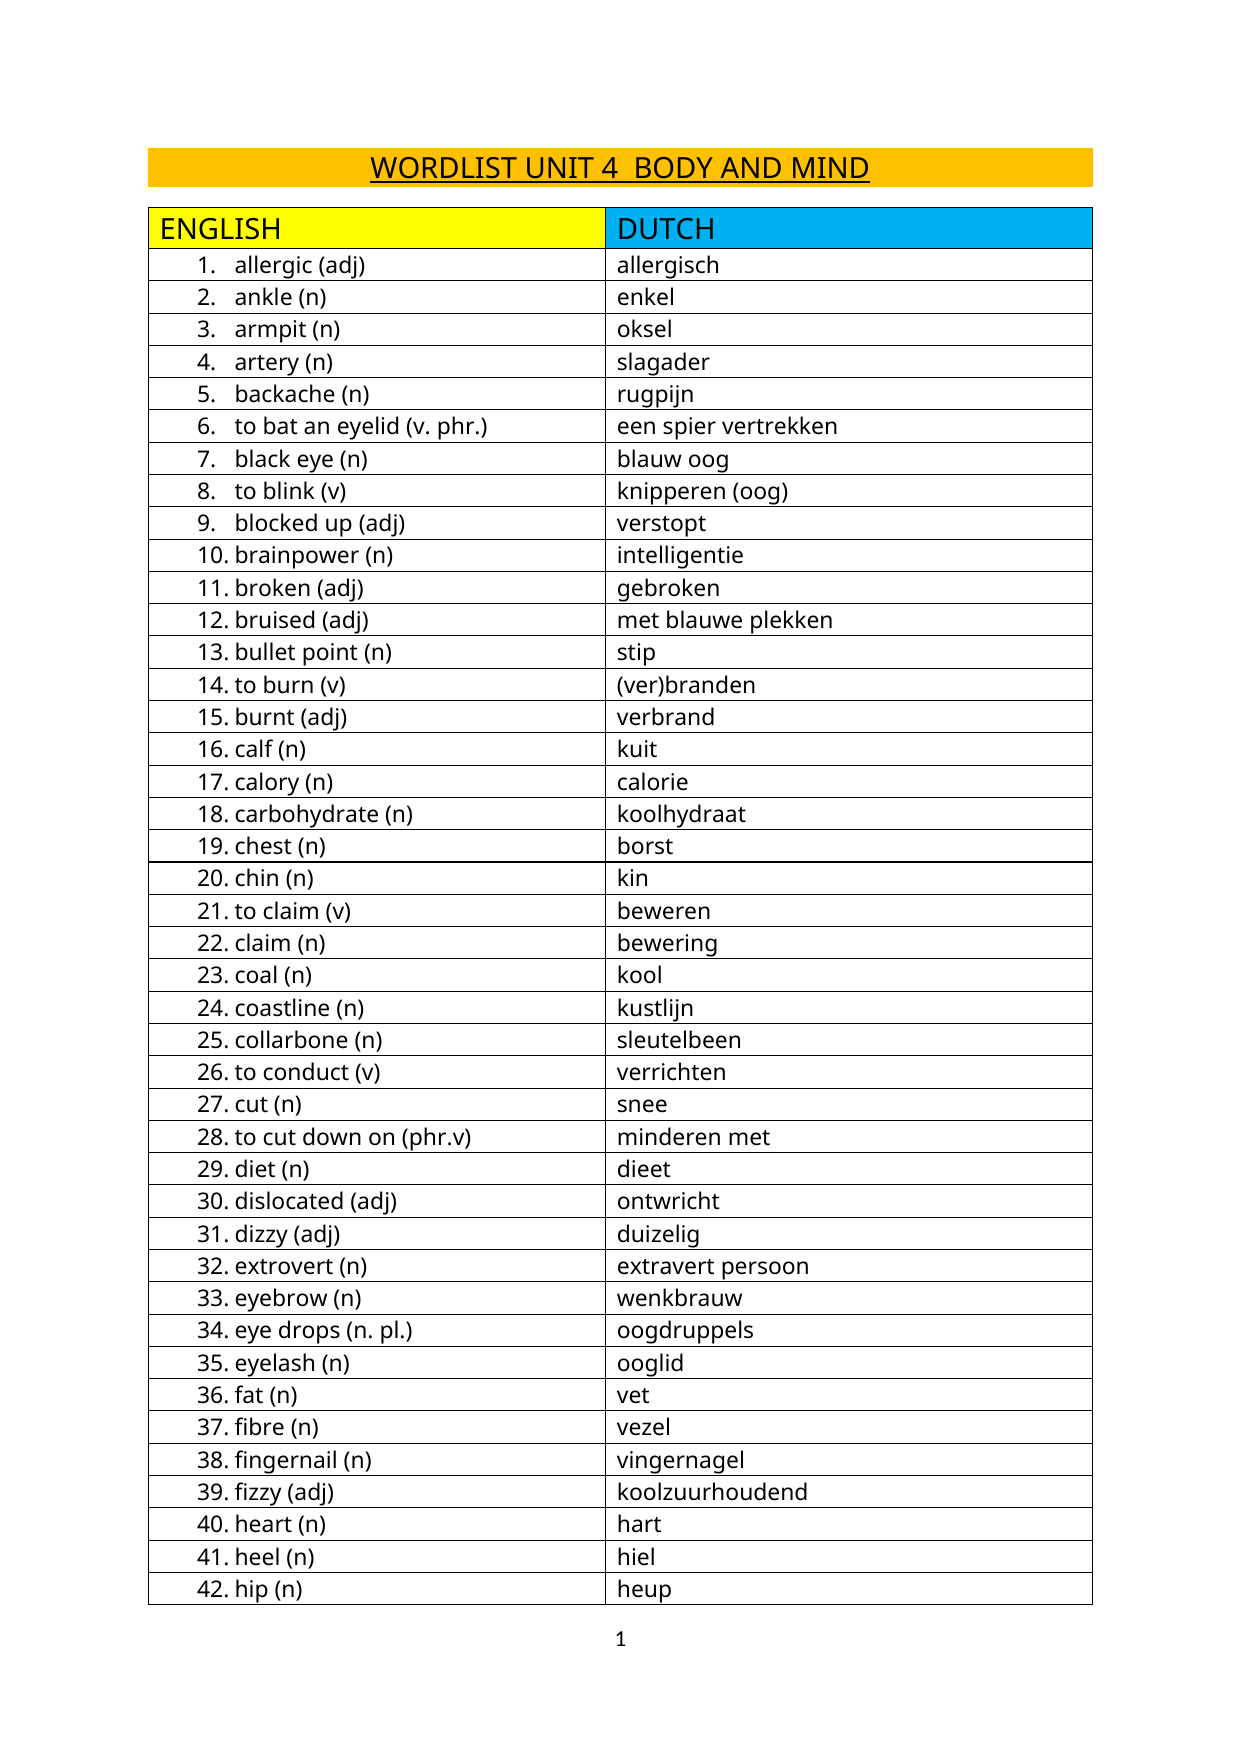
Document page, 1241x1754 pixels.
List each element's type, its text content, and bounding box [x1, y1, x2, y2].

table_cell calf (n) [149, 733, 605, 764]
table_cell fizzy (adj) [149, 1476, 605, 1507]
table_cell ooglid [606, 1347, 1092, 1378]
table_cell vezel [606, 1411, 1092, 1443]
table_cell kin [606, 863, 1092, 894]
table_cell artery (n) [149, 346, 605, 377]
table_cell met blauwe plekken [606, 604, 1092, 635]
table_cell verbrand [606, 701, 1092, 732]
table_cell heart (n) [149, 1508, 605, 1539]
table_cell koolzuurhoudend [606, 1476, 1092, 1507]
table_cell armpit (n) [149, 314, 605, 345]
table_cell extravert persoon [606, 1250, 1092, 1281]
table_cell fat (n) [149, 1379, 605, 1410]
table_cell fibre (n) [149, 1411, 605, 1443]
table_cell heup [606, 1573, 1092, 1604]
table_cell eyebrow (n) [149, 1282, 605, 1313]
table_cell bruised (adj) [149, 604, 605, 635]
table_cell extrovert (n) [149, 1250, 605, 1281]
table_cell verstopt [606, 507, 1092, 538]
table_cell rugpijn [606, 378, 1092, 409]
table_cell gebroken [606, 572, 1092, 603]
table_cell stip [606, 636, 1092, 668]
table_cell snee [606, 1089, 1092, 1120]
table_cell calorie [606, 766, 1092, 797]
table_cell backache (n) [149, 378, 605, 409]
table_cell knipperen (oog) [606, 475, 1092, 506]
table_cell cut (n) [149, 1089, 605, 1120]
table_cell blauw oog [606, 443, 1092, 474]
table_cell chest (n) [149, 830, 605, 861]
table_cell koolhydraat [606, 798, 1092, 829]
table_cell enkel [606, 281, 1092, 312]
table_cell kool [606, 959, 1092, 991]
table_cell to conduct (v) [149, 1056, 605, 1087]
table_cell allergisch [606, 249, 1092, 280]
table_cell hip (n) [149, 1573, 605, 1604]
table_cell borst [606, 830, 1092, 861]
table_cell dieet [606, 1153, 1092, 1184]
table_cell burnt (adj) [149, 701, 605, 732]
table_cell heel (n) [149, 1541, 605, 1572]
table_cell eyelash (n) [149, 1347, 605, 1378]
table_cell hiel [606, 1541, 1092, 1572]
table_cell blocked up (adj) [149, 507, 605, 538]
table_cell slagader [606, 346, 1092, 377]
table_cell dislocated (adj) [149, 1185, 605, 1217]
table_cell intelligentie [606, 540, 1092, 571]
table_cell chin (n) [149, 863, 605, 894]
table_cell ankle (n) [149, 281, 605, 312]
text WORDLIST UNIT 4 BODY AND MIND [148, 148, 1093, 187]
table_cell calory (n) [149, 766, 605, 797]
table_cell sleutelbeen [606, 1024, 1092, 1055]
table_cell (ver)branden [606, 669, 1092, 700]
table_cell fingernail (n) [149, 1444, 605, 1475]
table_cell to bat an eyelid (v. phr.) [149, 410, 605, 442]
table_cell broken (adj) [149, 572, 605, 603]
table_cell to blink (v) [149, 475, 605, 506]
table_cell to cut down on (phr.v) [149, 1121, 605, 1152]
table_cell brainpower (n) [149, 540, 605, 571]
table_cell vingernagel [606, 1444, 1092, 1475]
table_cell minderen met [606, 1121, 1092, 1152]
table_cell oogdruppels [606, 1315, 1092, 1346]
table_cell claim (n) [149, 927, 605, 958]
table_cell black eye (n) [149, 443, 605, 474]
table_cell kuit [606, 733, 1092, 764]
table_cell coal (n) [149, 959, 605, 991]
table_cell wenkbrauw [606, 1282, 1092, 1313]
table_cell to claim (v) [149, 895, 605, 926]
table_cell een spier vertrekken [606, 410, 1092, 442]
table_header DUTCH [606, 208, 1092, 248]
table_cell allergic (adj) [149, 249, 605, 280]
table_cell ontwricht [606, 1185, 1092, 1217]
table_cell vet [606, 1379, 1092, 1410]
table_cell carbohydrate (n) [149, 798, 605, 829]
table_cell beweren [606, 895, 1092, 926]
table_cell kustlijn [606, 992, 1092, 1023]
table_cell to burn (v) [149, 669, 605, 700]
table_cell collarbone (n) [149, 1024, 605, 1055]
table_cell bullet point (n) [149, 636, 605, 668]
table_header ENGLISH [149, 208, 605, 248]
table_cell hart [606, 1508, 1092, 1539]
table_cell coastline (n) [149, 992, 605, 1023]
table_cell eye drops (n. pl.) [149, 1315, 605, 1346]
table_cell dizzy (adj) [149, 1218, 605, 1249]
table_cell bewering [606, 927, 1092, 958]
table_cell diet (n) [149, 1153, 605, 1184]
table_cell duizelig [606, 1218, 1092, 1249]
table_cell oksel [606, 314, 1092, 345]
table_cell verrichten [606, 1056, 1092, 1087]
